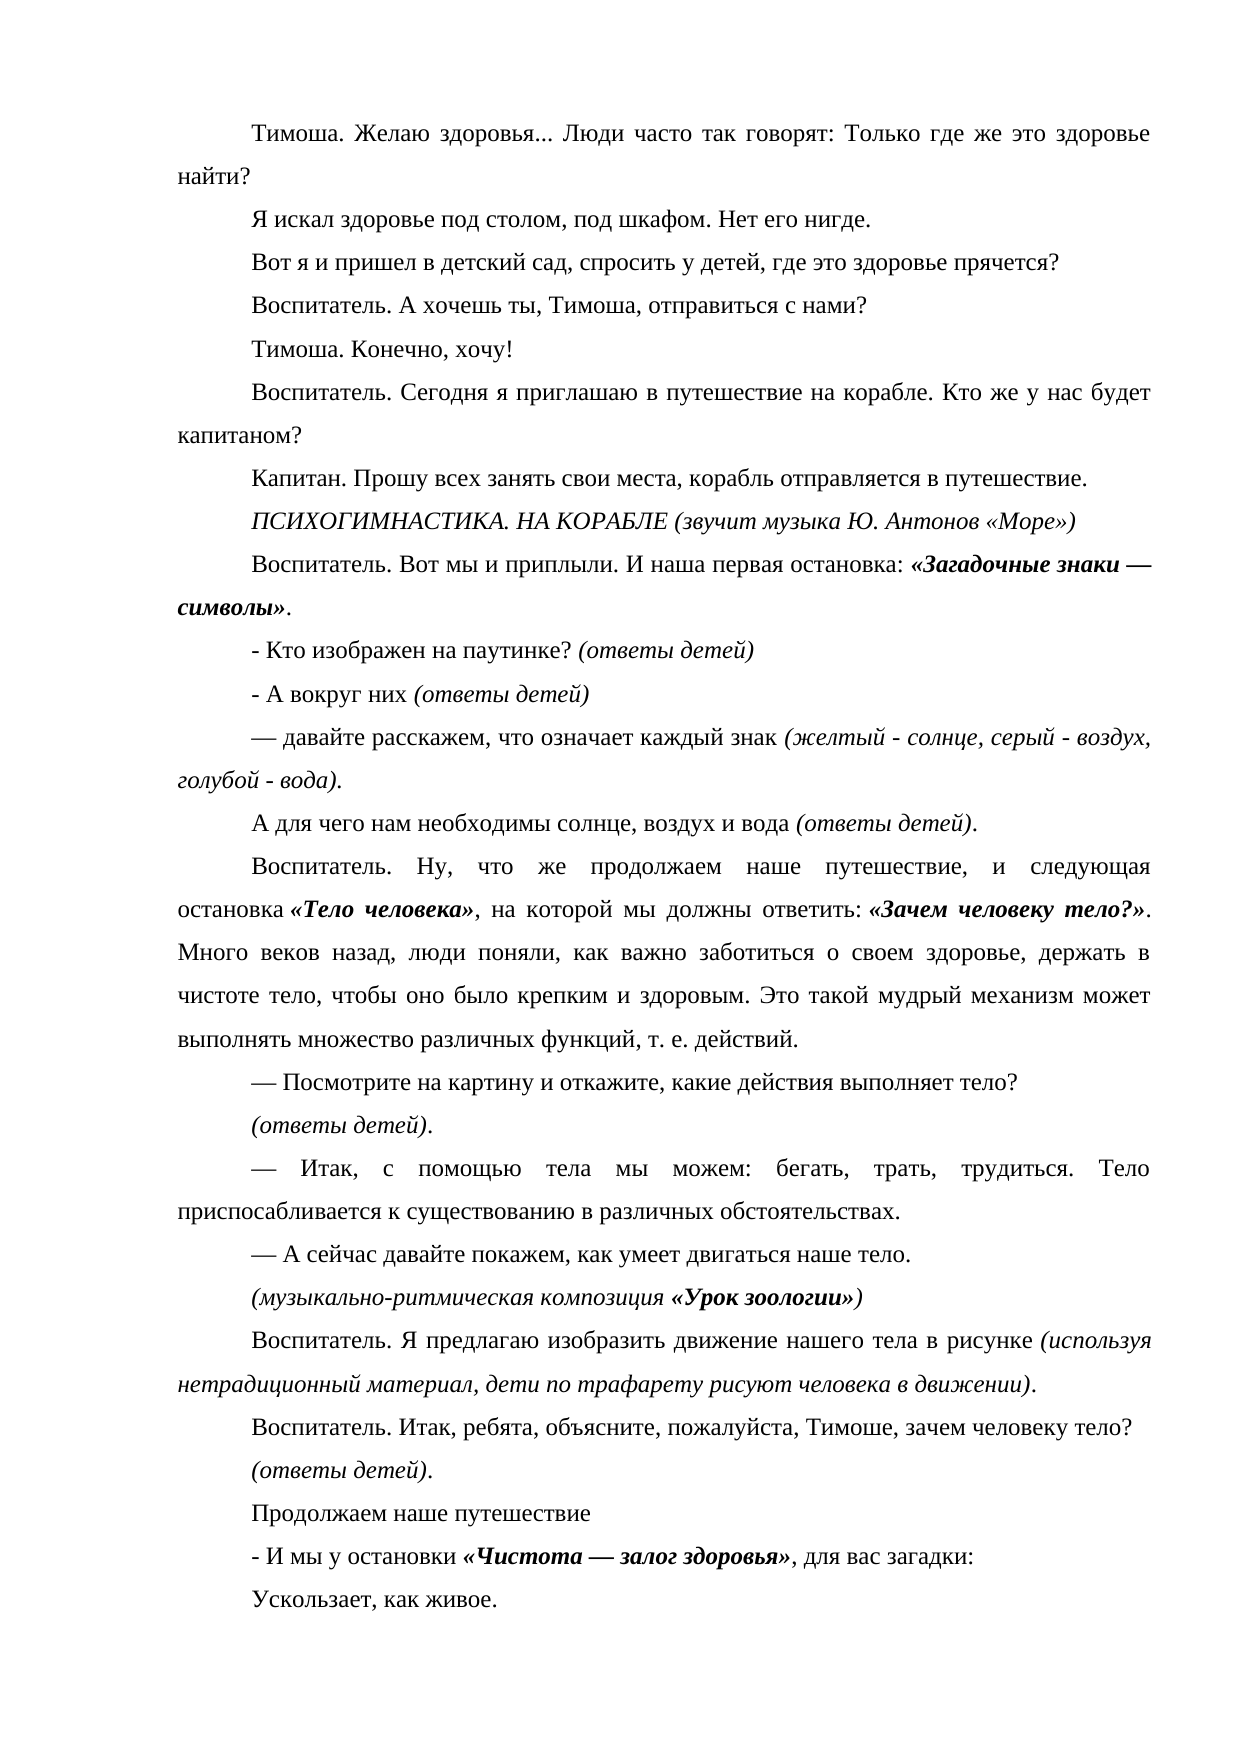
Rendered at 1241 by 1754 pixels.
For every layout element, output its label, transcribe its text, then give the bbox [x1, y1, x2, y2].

text Воспитатель. Вот мы и приплыли. И наша первая остановка: «Загадочные знаки — символы». [177, 549, 1152, 621]
text (музыкально-ритмическая композиция «Урок зоологии») [177, 1282, 1152, 1311]
text Воспитатель. Сегодня я приглашаю в путешествие на корабле. Кто же у нас будет капитаном? [177, 377, 1152, 449]
text Ускользает, как живое. [177, 1584, 1152, 1613]
text — давайте расскажем, что означает каждый знак (желтый - солнце, серый - воздух, голубой - вода). [177, 722, 1152, 794]
text - А вокруг них (ответы детей) [177, 679, 1152, 707]
text ПСИХОГИМНАСТИКА. НА КОРАБЛЕ (звучит музыка Ю. Антонов «Море») [177, 506, 1152, 535]
text — Посмотрите на картину и откажите, какие действия выполняет тело? [177, 1067, 1152, 1096]
text Воспитатель. Я предлагаю изобразить движение нашего тела в рисунке (используя нетрадиционный материал, дети по трафарету рисуют человека в движении). [177, 1326, 1152, 1397]
text — А сейчас давайте покажем, как умеет двигаться наше тело. [177, 1239, 1152, 1268]
text - Кто изображен на паутинке? (ответы детей) [177, 636, 1152, 664]
text Тимоша. Желаю здоровья... Люди часто так говорят: Только где же это здоровье найти? [177, 118, 1152, 190]
text Капитан. Прошу всех занять свои места, корабль отправляется в путешествие. [177, 463, 1152, 492]
text Тимоша. Конечно, хочу! [177, 334, 1152, 362]
text Вот я и пришел в детский сад, спросить у детей, где это здоровье прячется? [177, 247, 1152, 276]
text (ответы детей). [177, 1455, 1152, 1484]
text - И мы у остановки «Чистота — залог здоровья», для вас загадки: [177, 1541, 1152, 1570]
text Воспитатель. Ну, что же продолжаем наше путешествие, и следующая остановка «Тело человека», на которой мы должны ответить: «Зачем человеку тело?». Много веков назад, люди поняли, как важно заботиться о своем здоровье, держать в чистоте тело, чтобы оно было крепким и здоровым. Это такой мудрый механизм может выполнять множество различных функций, т. е. действий. [177, 851, 1152, 1052]
text Я искал здоровье под столом, под шкафом. Нет его нигде. [177, 204, 1152, 233]
text — Итак, с помощью тела мы можем: бегать, трать, трудиться. Тело приспосабливается к существованию в различных обстоятельствах. [177, 1153, 1152, 1225]
text Воспитатель. А хочешь ты, Тимоша, отправиться с нами? [177, 291, 1152, 319]
text (ответы детей). [177, 1110, 1152, 1139]
text А для чего нам необходимы солнце, воздух и вода (ответы детей). [177, 808, 1152, 837]
text Воспитатель. Итак, ребята, объясните, пожалуйста, Тимоше, зачем человеку тело? [177, 1412, 1152, 1441]
text Продолжаем наше путешествие [177, 1498, 1152, 1527]
